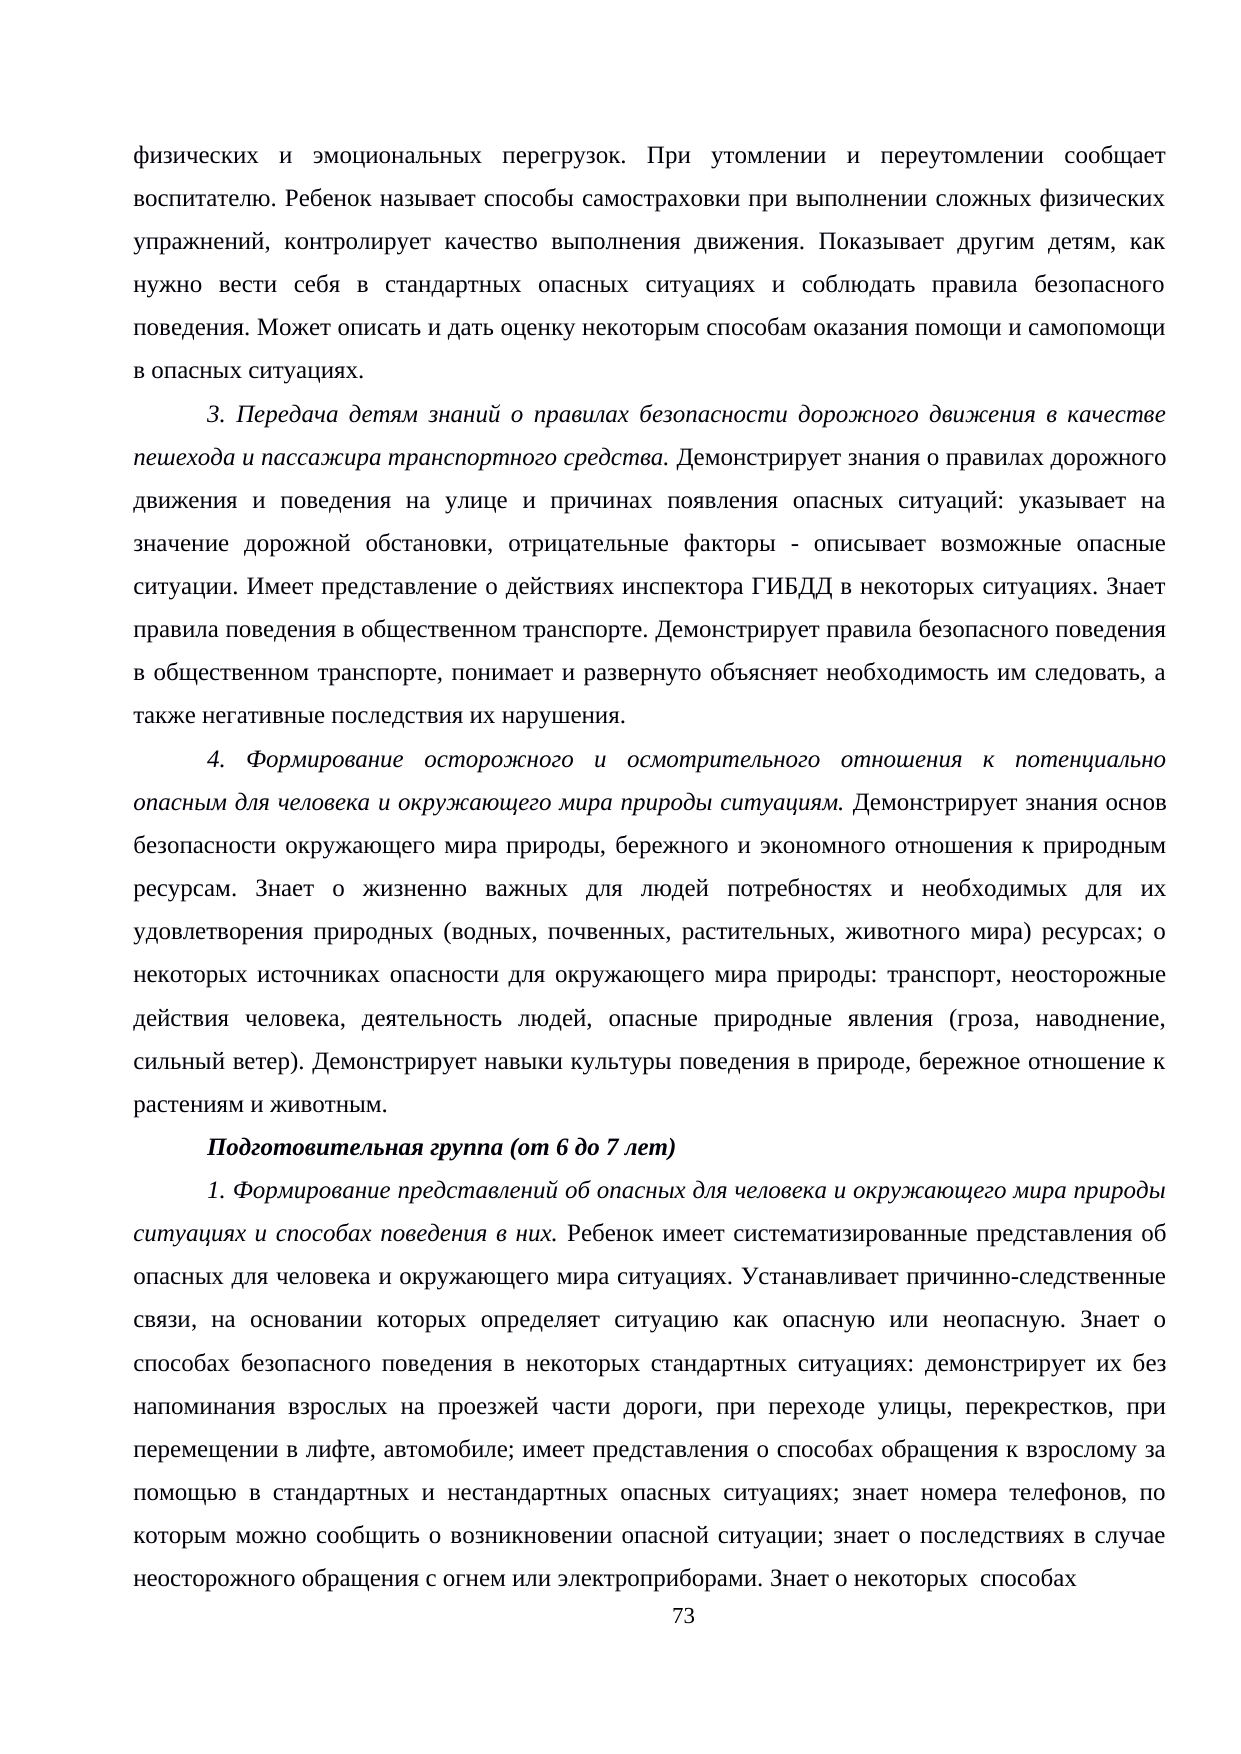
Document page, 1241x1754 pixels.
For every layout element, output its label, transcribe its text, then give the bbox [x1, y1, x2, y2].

text Подготовительная группа (от 6 до 7 лет) [207, 1132, 1194, 1161]
list Формирование представлений об опасных для человека и окружающего мира природы ситуациях и способах поведения в них. Ребенок имеет систематизированные представления об опасных для человека и окружающего мира ситуациях. Устанавливает причинно-следственные связи, на основании которых определяет ситуацию как опасную или неопасную. Знает о способах безопасного поведения в некоторых стандартных ситуациях: демонстрирует их без напоминания взрослых на проезжей части дороги, при переходе улицы, перекрестков, при перемещении в лифте, автомобиле; имеет представления о способах обращения к взрослому за помощью в стандартных и нестандартных опасных ситуациях; знает номера телефонов, по которым можно сообщить о возникновении опасной ситуации; знает о последствиях в случае неосторожного обращения с огнем или электроприборами. Знает о некоторых способах [133, 1175, 1167, 1592]
text физических и эмоциональных перегрузок. При утомлении и переутомлении сообщает воспитателю. Ребенок называет способы самостраховки при выполнении сложных физических упражнений, контролирует качество выполнения движения. Показывает другим детям, как нужно вести себя в стандартных опасных ситуациях и соблюдать правила безопасного поведения. Может описать и дать оценку некоторым способам оказания помощи и самопомощи в опасных ситуациях. [133, 140, 1166, 384]
list Передача детям знаний о правилах безопасности дорожного движения в качестве пешехода и пассажира транспортного средства. Демонстрирует знания о правилах дорожного движения и поведения на улице и причинах появления опасных ситуаций: указывает на значение дорожной обстановки, отрицательные факторы - описывает возможные опасные ситуации. Имеет представление о действиях инспектора ГИБДД в некоторых ситуациях. Знает правила поведения в общественном транспорте. Демонстрирует правила безопасного поведения в общественном транспорте, понимает и развернуто объясняет необходимость им следовать, а также негативные последствия их нарушения. [133, 399, 1167, 729]
list Формирование осторожного и осмотрительного отношения к потенциально опасным для человека и окружающего мира природы ситуациям. Демонстрирует знания основ безопасности окружающего мира природы, бережного и экономного отношения к природным ресурсам. Знает о жизненно важных для людей потребностях и необходимых для их удовлетворения природных (водных, почвенных, растительных, животного мира) ресурсах; о некоторых источниках опасности для окружающего мира природы: транспорт, неосторожные действия человека, деятельность людей, опасные природные явления (гроза, наводнение, сильный ветер). Демонстрирует навыки культуры поведения в природе, бережное отношение к растениям и животным. [133, 744, 1167, 1118]
